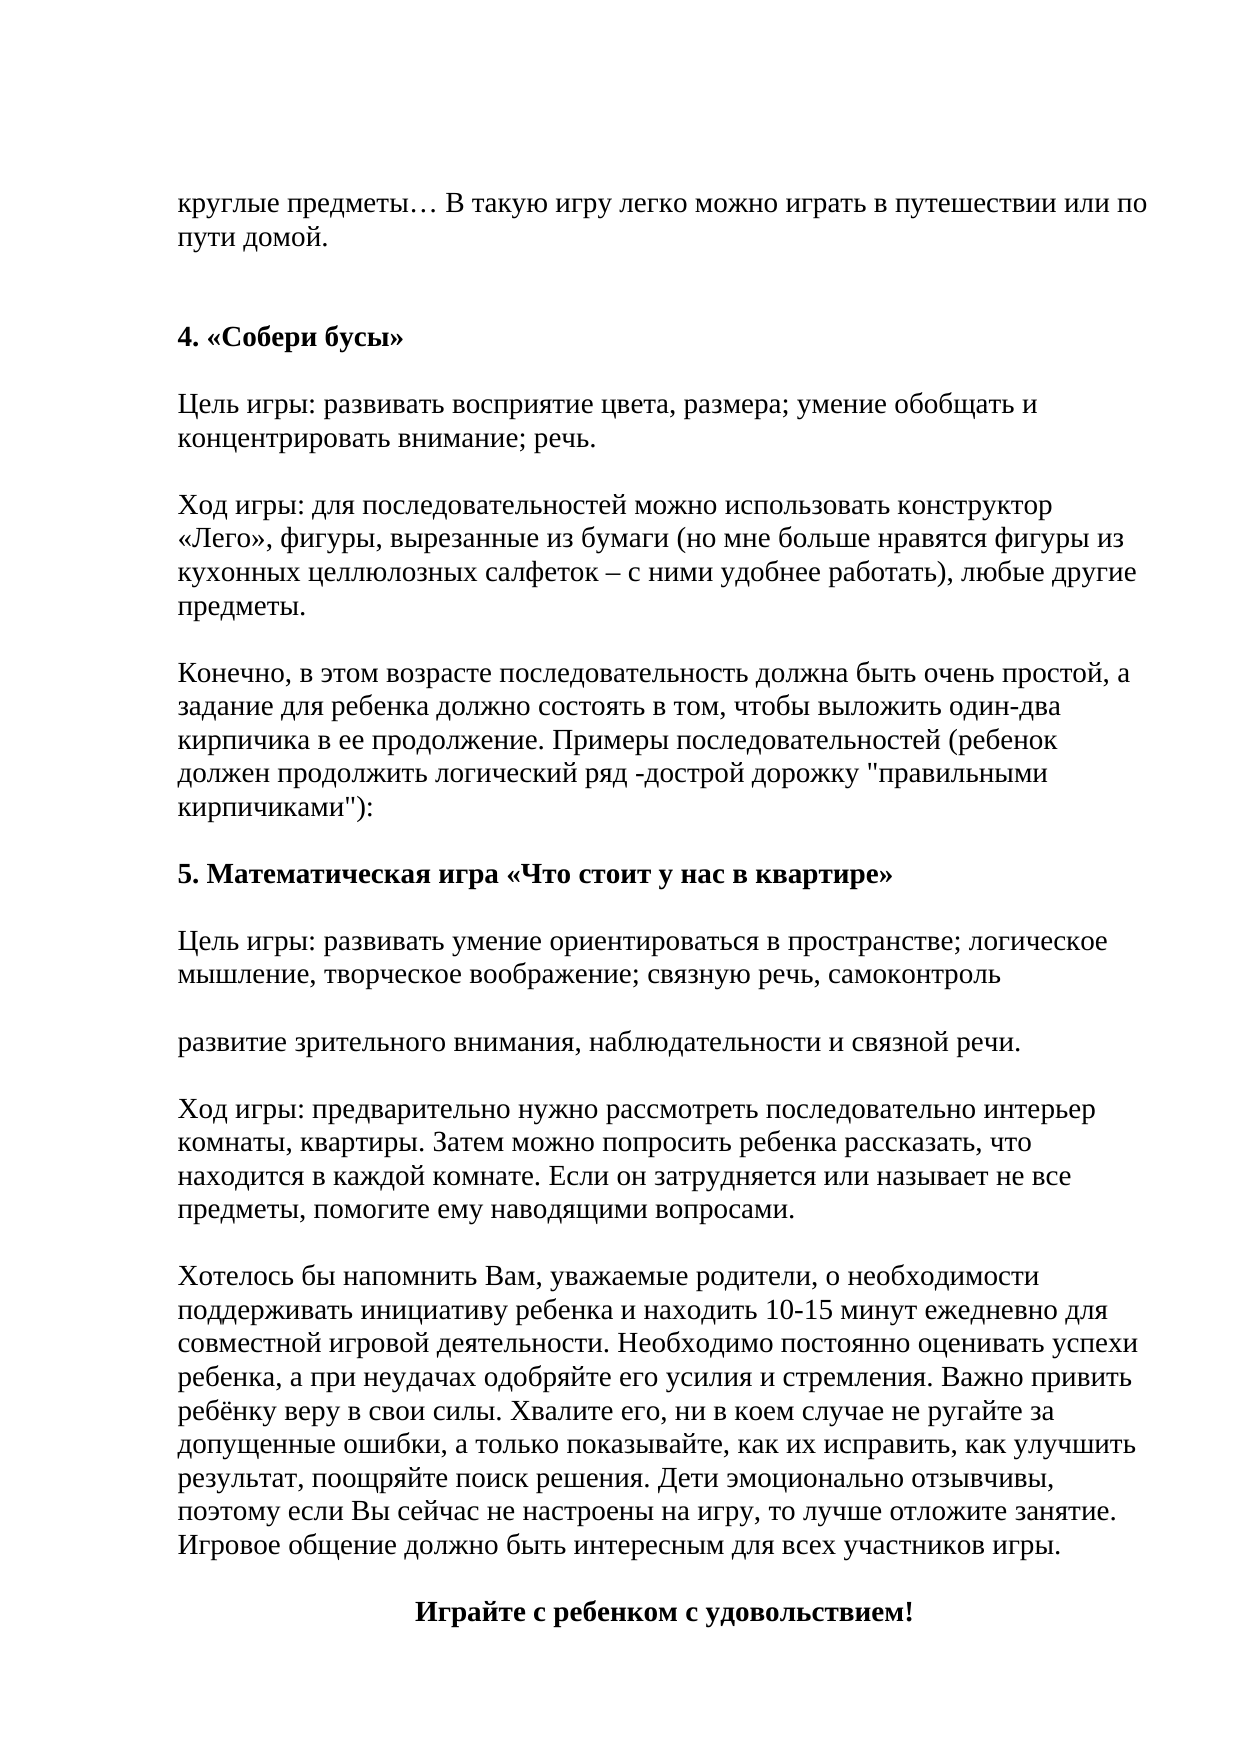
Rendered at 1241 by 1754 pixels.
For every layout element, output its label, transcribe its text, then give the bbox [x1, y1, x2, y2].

text круглые предметы… В такую игру легко можно играть в путешествии или по пути домой. [177, 185, 1152, 252]
text Хотелось бы напомнить Вам, уважаемые родители, о необходимости поддерживать инициативу ребенка и находить 10-15 минут ежедневно для совместной игровой деятельности. Необходимо постоянно оценивать успехи ребенка, а при неудачах одобряйте его усилия и стремления. Важно привить ребёнку веру в свои силы. Хвалите его, ни в коем случае не ругайте за допущенные ошибки, а только показывайте, как их исправить, как улучшить результат, поощряйте поиск решения. Дети эмоционально отзывчивы, поэтому если Вы сейчас не настроены на игру, то лучше отложите занятие. Игровое общение должно быть интересным для всех участников игры. [177, 1258, 1152, 1560]
text Ход игры: предварительно нужно рассмотреть последовательно интерьер комнаты, квартиры. Затем можно попросить ребенка рассказать, что находится в каждой комнате. Если он затрудняется или называет не все предметы, помогите ему наводящими вопросами. [177, 1091, 1152, 1225]
text развитие зрительного внимания, наблюдательности и связной речи. [177, 1024, 1152, 1057]
text Играйте с ребенком с удовольствием! [177, 1594, 1152, 1627]
text Цель игры: развивать умение ориентироваться в пространстве; логическое мышление, творческое воображение; связную речь, самоконтроль [177, 923, 1152, 990]
text Ход игры: для последовательностей можно использовать конструктор «Лего», фигуры, вырезанные из бумаги (но мне больше нравятся фигуры из кухонных целлюлозных салфеток – с ними удобнее работать), любые другие предметы. [177, 487, 1152, 621]
text 4. «Собери бусы» [177, 319, 1152, 353]
text 5. Математическая игра «Что стоит у нас в квартире» [177, 856, 1152, 889]
text Цель игры: развивать восприятие цвета, размера; умение обобщать и концентрировать внимание; речь. [177, 386, 1152, 453]
text Конечно, в этом возрасте последовательность должна быть очень простой, а задание для ребенка должно состоять в том, чтобы выложить один-два кирпичика в ее продолжение. Примеры последовательностей (ребенок должен продолжить логический ряд -дострой дорожку "правильными кирпичиками"): [177, 655, 1152, 822]
